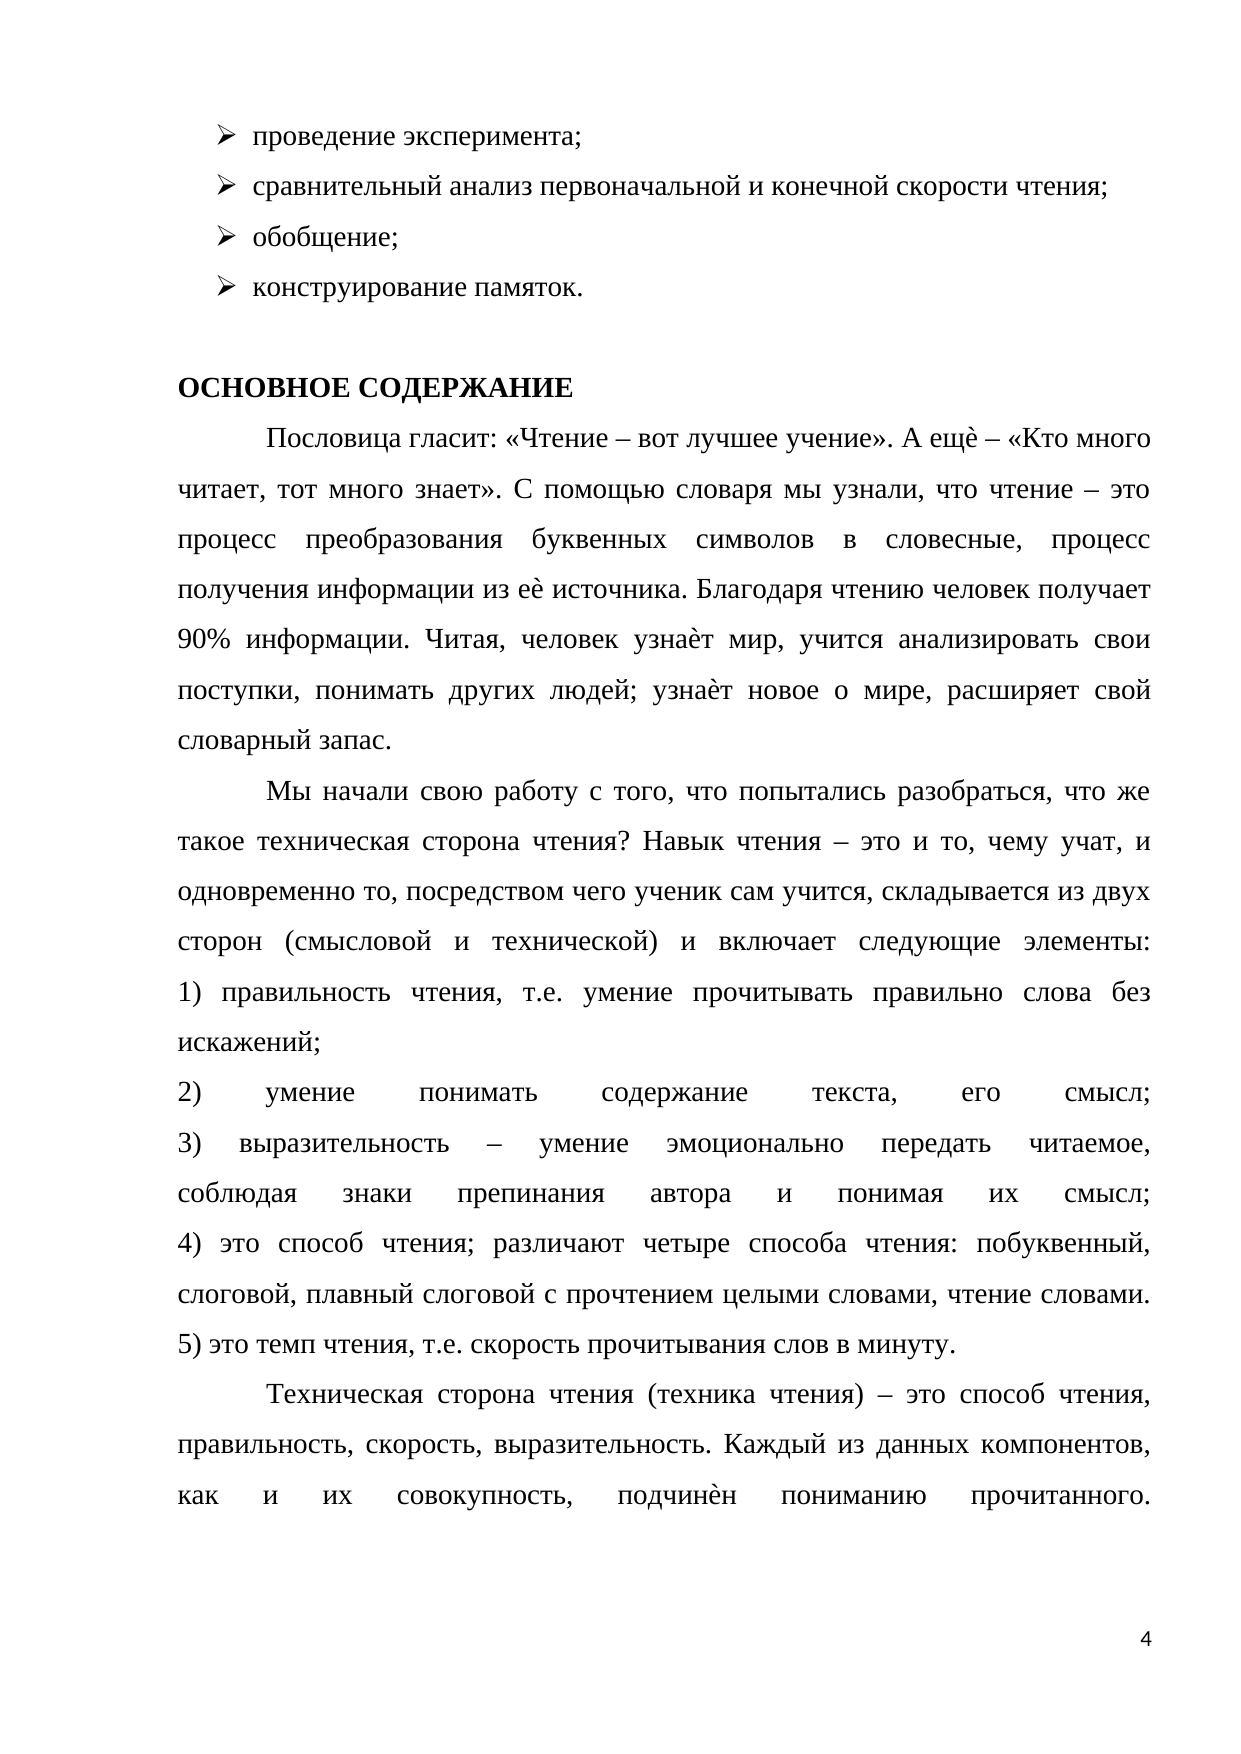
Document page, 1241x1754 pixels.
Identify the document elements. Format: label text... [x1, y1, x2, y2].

list обобщение; [215, 219, 1152, 253]
text ОСНОВНОЕ СОДЕРЖАНИЕ [177, 370, 1152, 404]
text Мы начали свою работу с того, что попытались разобраться, что же такое техническая сторона чтения? Навык чтения – это и то, чему учат, и одновременно то, посредством чего ученик сам учится, складывается из двух сторон (смысловой и технической) и включает следующие элементы: 1) правильность чтения, т.е. умение прочитывать правильно слова без искажений; 2) умение понимать содержание текста, его смысл; 3) выразительность – умение эмоционально передать читаемое, соблюдая знаки препинания автора и понимая их смысл; 4) это способ чтения; различают четыре способа чтения: побуквенный, слоговой, плавный слоговой с прочтением целыми словами, чтение словами. 5) это темп чтения, т.е. скорость прочитывания слов в минуту. [177, 773, 1152, 1359]
list проведение эксперимента; [215, 118, 1152, 152]
list конструирование памяток. [215, 269, 1152, 303]
text Пословица гласит: «Чтение – вот лучшее учение». А ещѐ – «Кто много читает, тот много знает». С помощью словаря мы узнали, что чтение – это процесс преобразования буквенных символов в словесные, процесс получения информации из еѐ источника. Благодаря чтению человек получает 90% информации. Читая, человек узнаѐт мир, учится анализировать свои поступки, понимать других людей; узнаѐт новое о мире, расширяет свой словарный запас. [177, 420, 1152, 756]
text Техническая сторона чтения (техника чтения) – это способ чтения, правильность, скорость, выразительность. Каждый из данных компонентов, как и их совокупность, подчинѐн пониманию прочитанного. [177, 1376, 1152, 1552]
list сравнительный анализ первоначальной и конечной скорости чтения; [215, 168, 1152, 202]
